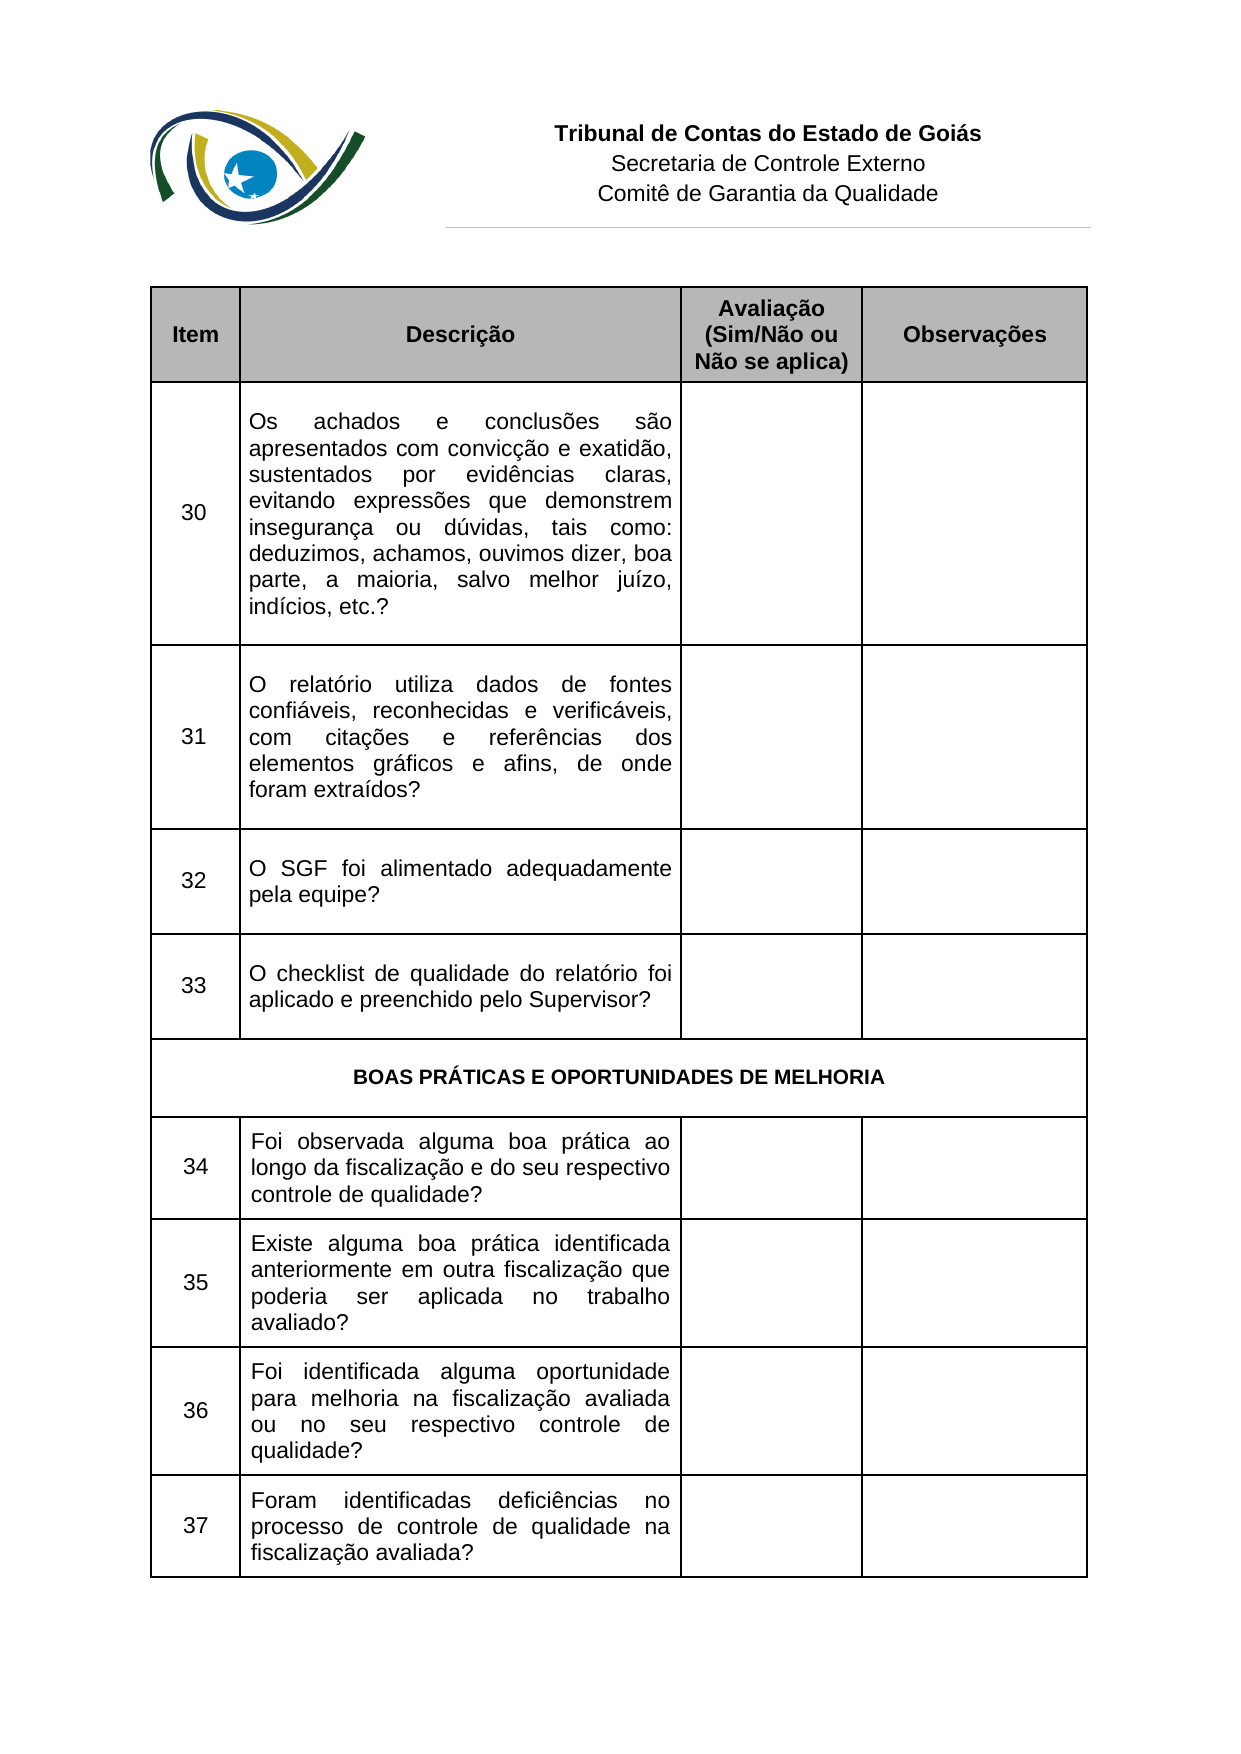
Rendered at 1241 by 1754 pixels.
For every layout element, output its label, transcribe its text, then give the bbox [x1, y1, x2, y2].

table_cell Os achados e conclusões são apresentados com convicção e exatidão, sustentados por evidências claras, evitando expressões que demonstrem insegurança ou dúvidas, tais como: deduzimos, achamos, ouvimos dizer, boa parte, a maioria, salvo melhor juízo, indícios, etc.? [241, 383, 680, 644]
table_cell [152, 383, 239, 644]
table_cell [863, 646, 1086, 828]
table_cell [863, 1348, 1086, 1474]
table_cell [152, 1476, 239, 1576]
table_header Observações [863, 288, 1086, 381]
table_cell [152, 830, 239, 933]
table_cell O SGF foi alimentado adequadamente pela equipe? [241, 830, 680, 933]
table_cell [863, 1476, 1086, 1576]
table_cell [682, 1220, 861, 1346]
table_cell [863, 935, 1086, 1037]
table_header Avaliação (Sim/Não ou Não se aplica) [682, 288, 861, 381]
table_cell [863, 383, 1086, 644]
table_cell [682, 383, 861, 644]
table_cell [152, 646, 239, 828]
table_cell [863, 830, 1086, 933]
table_cell O checklist de qualidade do relatório foi aplicado e preenchido pelo Supervisor? [241, 935, 680, 1037]
table_cell [682, 935, 861, 1037]
table_cell [152, 1220, 239, 1346]
table_cell O relatório utiliza dados de fontes confiáveis, reconhecidas e verificáveis, com citações e referências dos elementos gráficos e afins, de onde foram extraídos? [241, 646, 680, 828]
table_cell Foi observada alguma boa prática ao longo da fiscalização e do seu respectivo controle de qualidade? [241, 1118, 680, 1217]
table_cell [863, 1118, 1086, 1217]
table_cell [152, 1348, 239, 1474]
table_cell BOAS PRÁTICAS E OPORTUNIDADES DE MELHORIA [152, 1040, 1086, 1116]
table_cell [152, 935, 239, 1037]
table_cell Existe alguma boa prática identificada anteriormente em outra fiscalização que poderia ser aplicada no trabalho avaliado? [241, 1220, 680, 1346]
table_cell [682, 1476, 861, 1576]
table_cell [863, 1220, 1086, 1346]
table_cell Foram identificadas deficiências no processo de controle de qualidade na fiscalização avaliada? [241, 1476, 680, 1576]
table_header Item [152, 288, 239, 381]
table_cell [682, 1118, 861, 1217]
table_cell [152, 1118, 239, 1217]
table_cell [682, 830, 861, 933]
table_cell [682, 646, 861, 828]
table_header Descrição [241, 288, 680, 381]
table_cell [682, 1348, 861, 1474]
table_cell Foi identificada alguma oportunidade para melhoria na fiscalização avaliada ou no seu respectivo controle de qualidade? [241, 1348, 680, 1474]
picture [150, 110, 367, 227]
